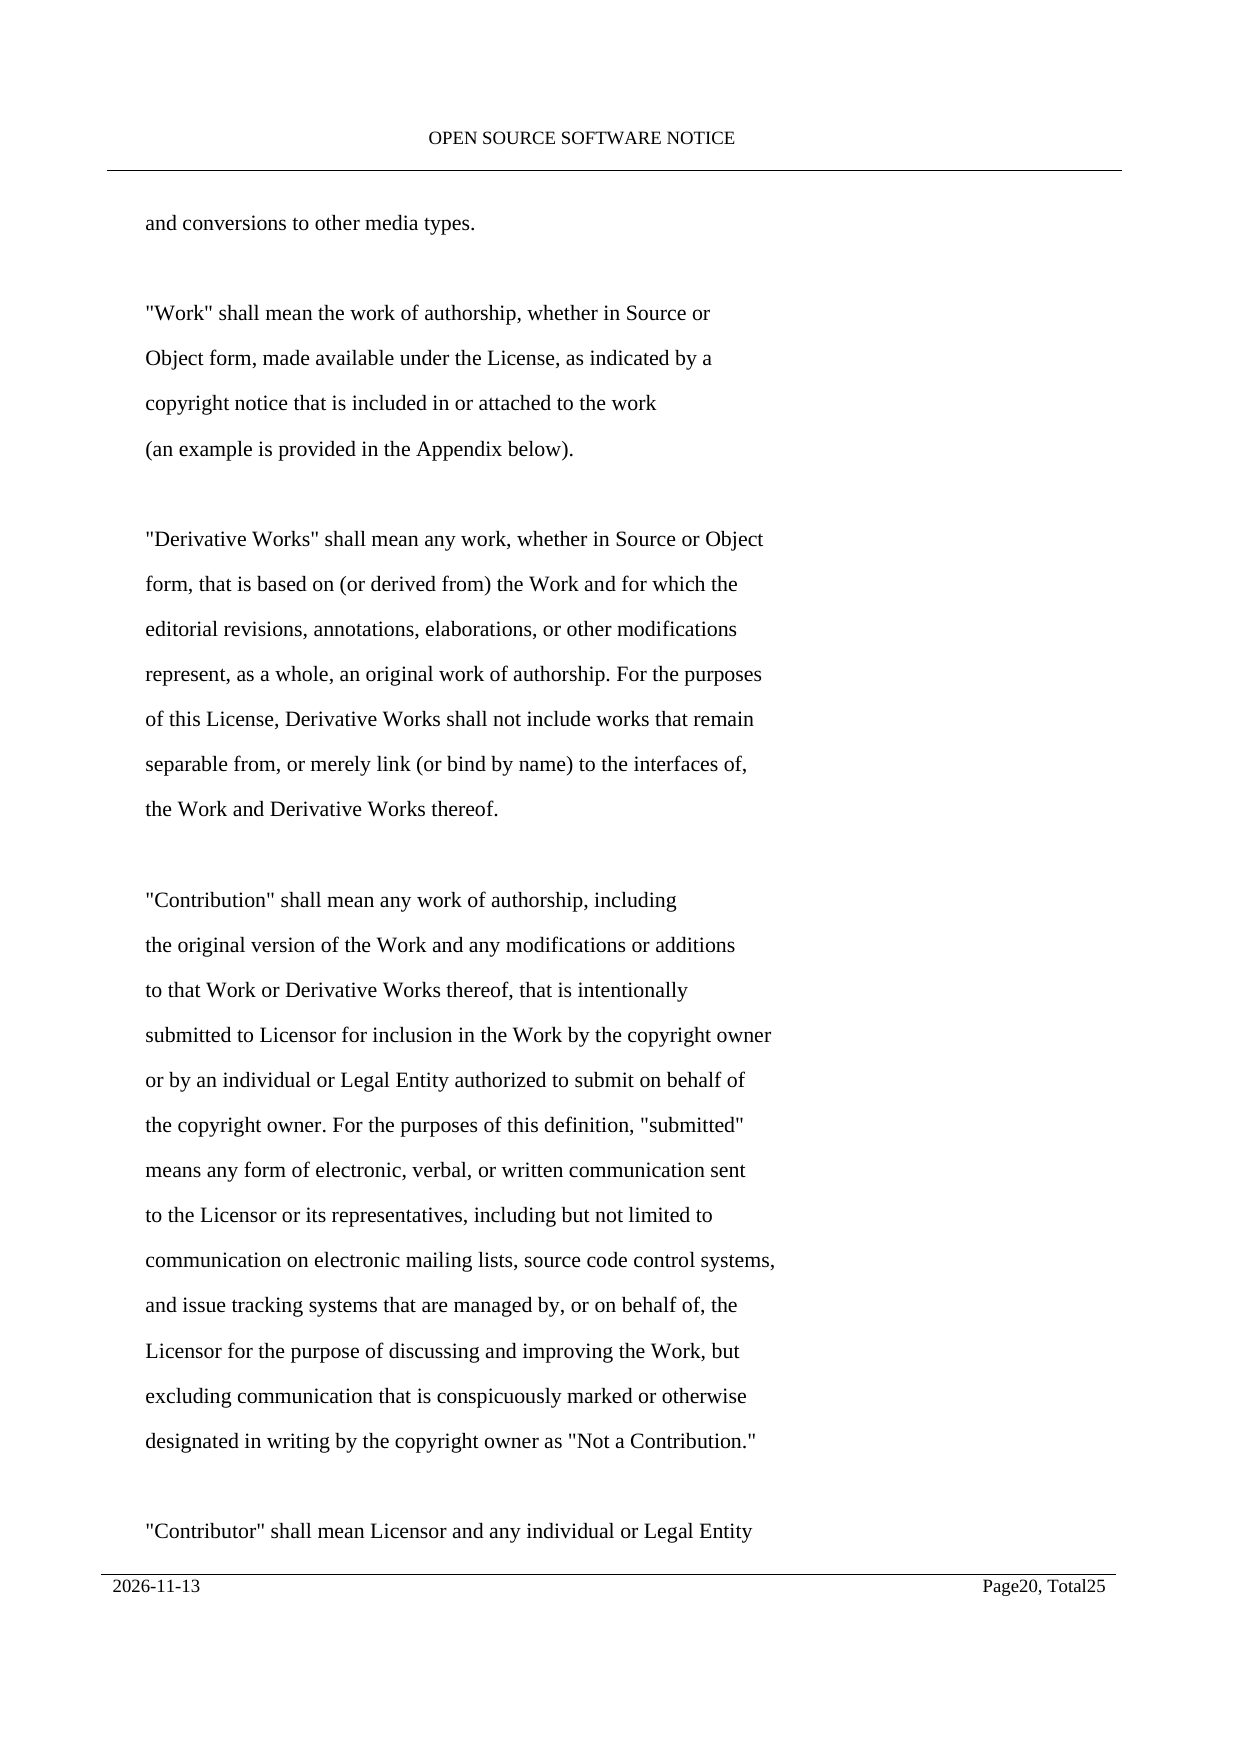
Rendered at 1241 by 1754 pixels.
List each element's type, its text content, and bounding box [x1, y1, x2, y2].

text of this License, Derivative Works shall not include works that remain [112, 702, 1128, 735]
text and issue tracking systems that are managed by, or on behalf of, the [112, 1289, 1128, 1321]
text to the Licensor or its representatives, including but not limited to [112, 1199, 1128, 1231]
text Licensor for the purpose of discussing and improving the Work, but [112, 1334, 1128, 1366]
text separable from, or merely link (or bind by name) to the interfaces of, [112, 748, 1128, 780]
text communication on electronic mailing lists, source code control systems, [112, 1244, 1128, 1276]
text designated in writing by the copyright owner as "Not a Contribution." [112, 1424, 1128, 1457]
text excluding communication that is conspicuously marked or otherwise [112, 1379, 1128, 1412]
text "Contributor" shall mean Licensor and any individual or Legal Entity [112, 1514, 1128, 1547]
text "Work" shall mean the work of authorship, whether in Source or [112, 297, 1128, 329]
text to that Work or Derivative Works thereof, that is intentionally [112, 973, 1128, 1006]
text means any form of electronic, verbal, or written communication sent [112, 1153, 1128, 1186]
text the copyright owner. For the purposes of this definition, "submitted" [112, 1108, 1128, 1141]
text (an example is provided in the Appendix below). [112, 432, 1128, 464]
text the Work and Derivative Works thereof. [112, 793, 1128, 825]
text copyright notice that is included in or attached to the work [112, 387, 1128, 419]
text Object form, made available under the License, as indicated by a [112, 342, 1128, 374]
text and conversions to other media types. [112, 206, 1128, 239]
text represent, as a whole, an original work of authorship. For the purposes [112, 657, 1128, 690]
text form, that is based on (or derived from) the Work and for which the [112, 567, 1128, 600]
text submitted to Licensor for inclusion in the Work by the copyright owner [112, 1018, 1128, 1051]
text "Derivative Works" shall mean any work, whether in Source or Object [112, 522, 1128, 554]
text or by an individual or Legal Entity authorized to submit on behalf of [112, 1063, 1128, 1096]
text editorial revisions, annotations, elaborations, or other modifications [112, 612, 1128, 645]
text "Contribution" shall mean any work of authorship, including [112, 883, 1128, 915]
text the original version of the Work and any modifications or additions [112, 928, 1128, 961]
